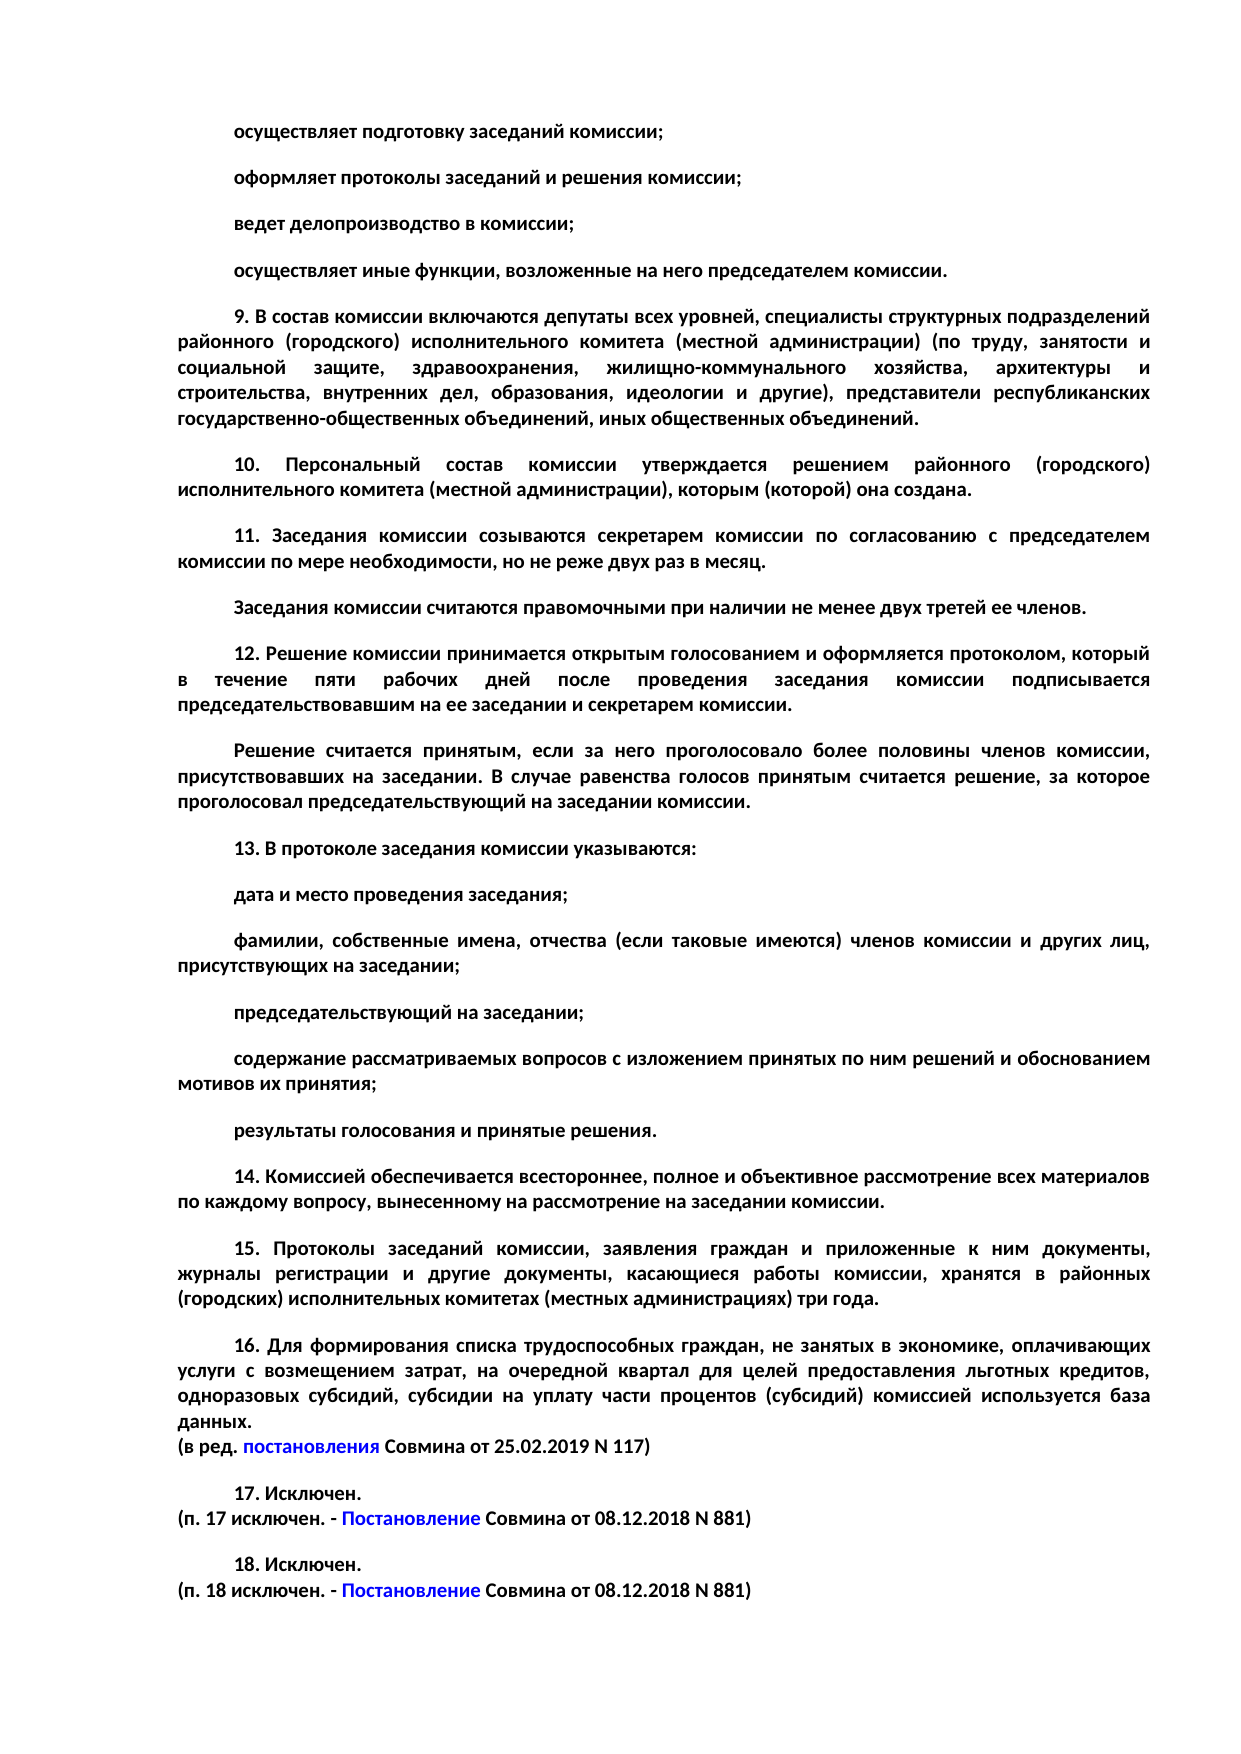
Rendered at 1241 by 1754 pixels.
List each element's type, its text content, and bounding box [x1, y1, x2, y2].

text 18. Исключен. [177, 1551, 1152, 1577]
text (п. 17 исключен. - Постановление Совмина от 08.12.2018 N 881) [177, 1505, 1152, 1531]
text (п. 18 исключен. - Постановление Совмина от 08.12.2018 N 881) [177, 1577, 1152, 1602]
text 10. Персональный состав комиссии утверждается решением районного (городского) исполнительного комитета (местной администрации), которым (которой) она создана. [177, 451, 1152, 502]
text Решение считается принятым, если за него проголосовало более половины членов комиссии, присутствовавших на заседании. В случае равенства голосов принятым считается решение, за которое проголосовал председательствующий на заседании комиссии. [177, 738, 1152, 814]
text оформляет протоколы заседаний и решения комиссии; [177, 164, 1152, 190]
text осуществляет иные функции, возложенные на него председателем комиссии. [177, 257, 1152, 282]
text 15. Протоколы заседаний комиссии, заявления граждан и приложенные к ним документы, журналы регистрации и другие документы, касающиеся работы комиссии, хранятся в районных (городских) исполнительных комитетах (местных администрациях) три года. [177, 1235, 1152, 1311]
text Заседания комиссии считаются правомочными при наличии не менее двух третей ее членов. [177, 594, 1152, 620]
text 16. Для формирования списка трудоспособных граждан, не занятых в экономике, оплачивающих услуги с возмещением затрат, на очередной квартал для целей предоставления льготных кредитов, одноразовых субсидий, субсидии на уплату части процентов (субсидий) комиссией используется база данных. [177, 1332, 1152, 1433]
text результаты голосования и принятые решения. [177, 1117, 1152, 1142]
text фамилии, собственные имена, отчества (если таковые имеются) членов комиссии и других лиц, присутствующих на заседании; [177, 927, 1152, 978]
text 13. В протоколе заседания комиссии указываются: [177, 835, 1152, 860]
text ведет делопроизводство в комиссии; [177, 211, 1152, 236]
text 14. Комиссией обеспечивается всестороннее, полное и объективное рассмотрение всех материалов по каждому вопросу, вынесенному на рассмотрение на заседании комиссии. [177, 1163, 1152, 1214]
text (в ред. постановления Совмина от 25.02.2019 N 117) [177, 1433, 1152, 1459]
text 12. Решение комиссии принимается открытым голосованием и оформляется протоколом, который в течение пяти рабочих дней после проведения заседания комиссии подписывается председательствовавшим на ее заседании и секретарем комиссии. [177, 641, 1152, 717]
text дата и место проведения заседания; [177, 881, 1152, 906]
text 17. Исключен. [177, 1480, 1152, 1505]
text 11. Заседания комиссии созываются секретарем комиссии по согласованию с председателем комиссии по мере необходимости, но не реже двух раз в месяц. [177, 523, 1152, 573]
text содержание рассматриваемых вопросов с изложением принятых по ним решений и обоснованием мотивов их принятия; [177, 1045, 1152, 1096]
text председательствующий на заседании; [177, 999, 1152, 1024]
text осуществляет подготовку заседаний комиссии; [177, 118, 1152, 143]
text 9. В состав комиссии включаются депутаты всех уровней, специалисты структурных подразделений районного (городского) исполнительного комитета (местной администрации) (по труду, занятости и социальной защите, здравоохранения, жилищно-коммунального хозяйства, архитектуры и строительства, внутренних дел, образования, идеологии и другие), представители республиканских государственно-общественных объединений, иных общественных объединений. [177, 303, 1152, 430]
